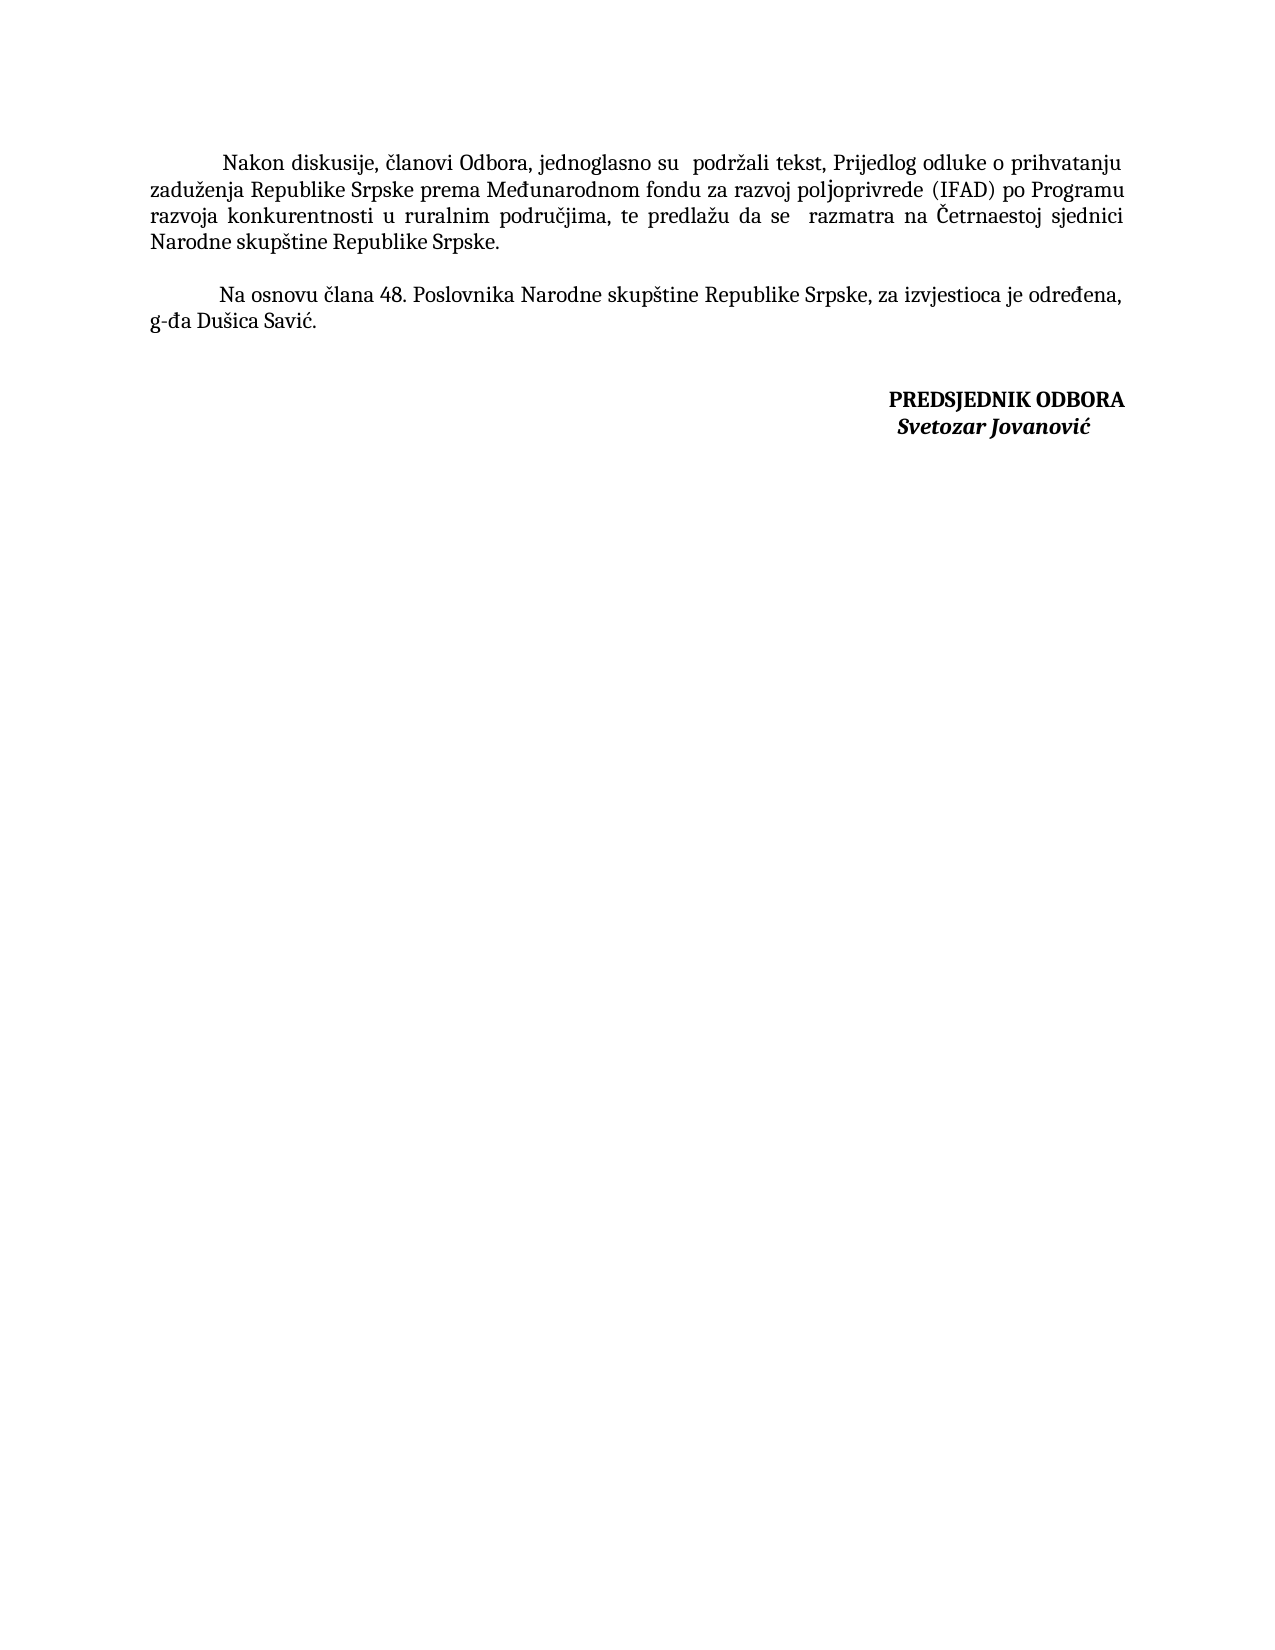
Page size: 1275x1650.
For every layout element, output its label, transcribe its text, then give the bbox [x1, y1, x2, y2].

text Nakon diskusije, članovi Odbora, jednoglasno su podržali tekst, Prijedlog odluke o prihvatanju zaduženja Republike Srpske prema Međunarodnom fondu za razvoj polјoprivrede (IFAD) po Programu razvoja konkurentnosti u ruralnim područjima, te predlažu da se razmatra na Četrnaestoj sjednici Narodne skupštine Republike Srpske. [150, 150, 1125, 255]
text PREDSJEDNIK ODBORA [150, 387, 1125, 413]
text Svetozar Jovanović [150, 413, 1125, 440]
text Na osnovu člana 48. Poslovnika Narodne skupštine Republike Srpske, za izvjestioca je određena, g-đa Dušica Savić. [150, 282, 1125, 334]
